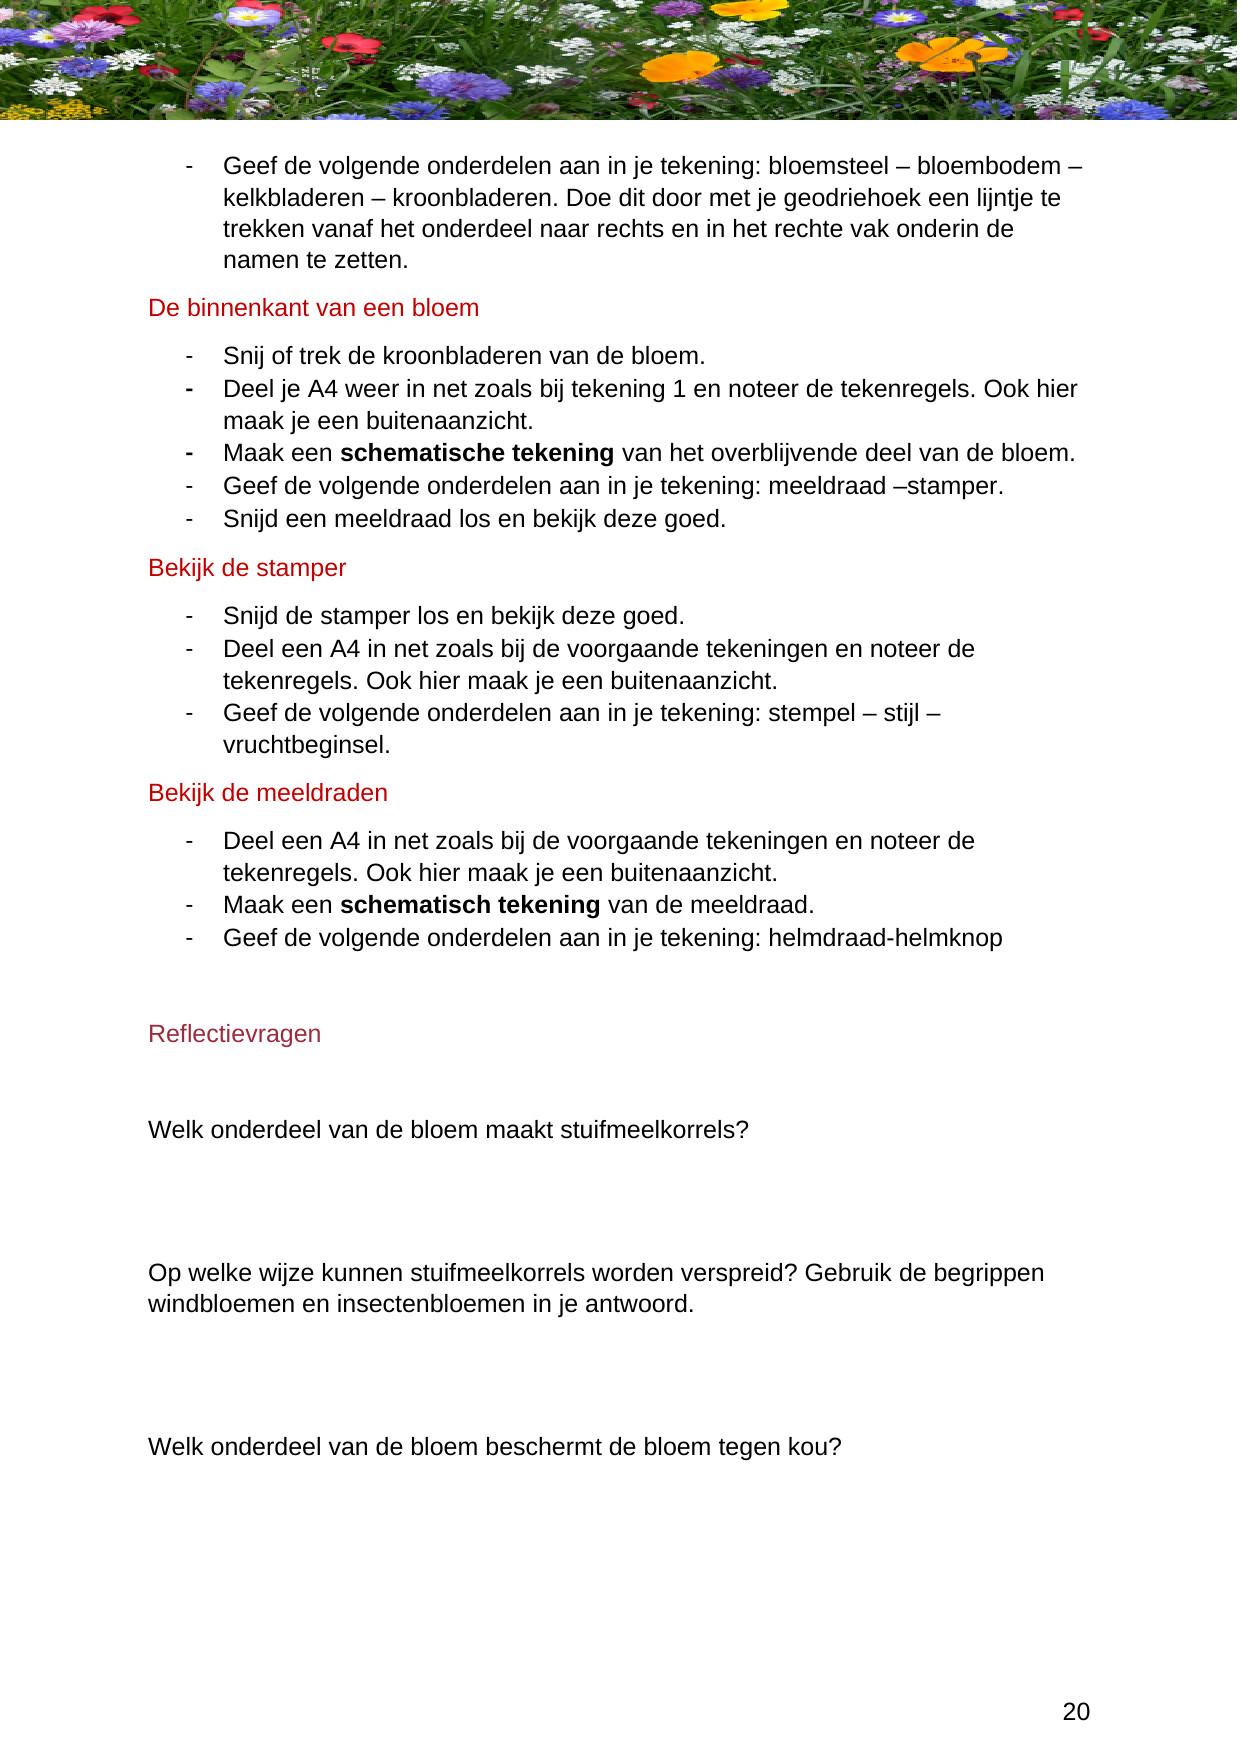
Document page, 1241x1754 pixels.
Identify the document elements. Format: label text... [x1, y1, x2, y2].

list Snijd de stamper los en bekijk deze goed. [185, 600, 1090, 631]
list Deel je A4 weer in net zoals bij tekening 1 en noteer de tekenregels. Ook hier maak je een buitenaanzicht. [185, 373, 1090, 435]
text Welk onderdeel van de bloem beschermt de bloem tegen kou? [148, 1432, 1090, 1461]
text Bekijk de stamper [148, 552, 1090, 581]
list Deel een A4 in net zoals bij de voorgaande tekeningen en noteer de tekenregels. Ook hier maak je een buitenaanzicht. [185, 825, 1090, 887]
list Geef de volgende onderdelen aan in je tekening: stempel – stijl – vruchtbeginsel. [185, 697, 1090, 758]
list Deel een A4 in net zoals bij de voorgaande tekeningen en noteer de tekenregels. Ook hier maak je een buitenaanzicht. [185, 633, 1090, 695]
list Maak een schematisch tekening van de meeldraad. [185, 889, 1090, 919]
list Maak een schematische tekening van het overblijvende deel van de bloem. [185, 437, 1090, 468]
text Op welke wijze kunnen stuifmeelkorrels worden verspreid? Gebruik de begrippen windbloemen en insectenbloemen in je antwoord. [148, 1258, 1090, 1318]
text De binnenkant van een bloem [148, 293, 1090, 321]
text Bekijk de meeldraden [148, 777, 1090, 806]
text Reflectievragen [148, 1019, 1090, 1048]
list Geef de volgende onderdelen aan in je tekening: bloemsteel – bloembodem – kelkbladeren – kroonbladeren. Doe dit door met je geodriehoek een lijntje te trekken vanaf het onderdeel naar rechts en in het rechte vak onderin de namen te zetten. [185, 150, 1090, 274]
text Welk onderdeel van de bloem maakt stuifmeelkorrels? [148, 1115, 1090, 1143]
picture [0, 0, 1241, 120]
list Snijd een meeldraad los en bekijk deze goed. [185, 503, 1090, 533]
list Snij of trek de kroonbladeren van de bloem. [185, 340, 1090, 371]
list Geef de volgende onderdelen aan in je tekening: meeldraad –stamper. [185, 470, 1090, 501]
list Geef de volgende onderdelen aan in je tekening: helmdraad-helmknop [185, 922, 1090, 952]
